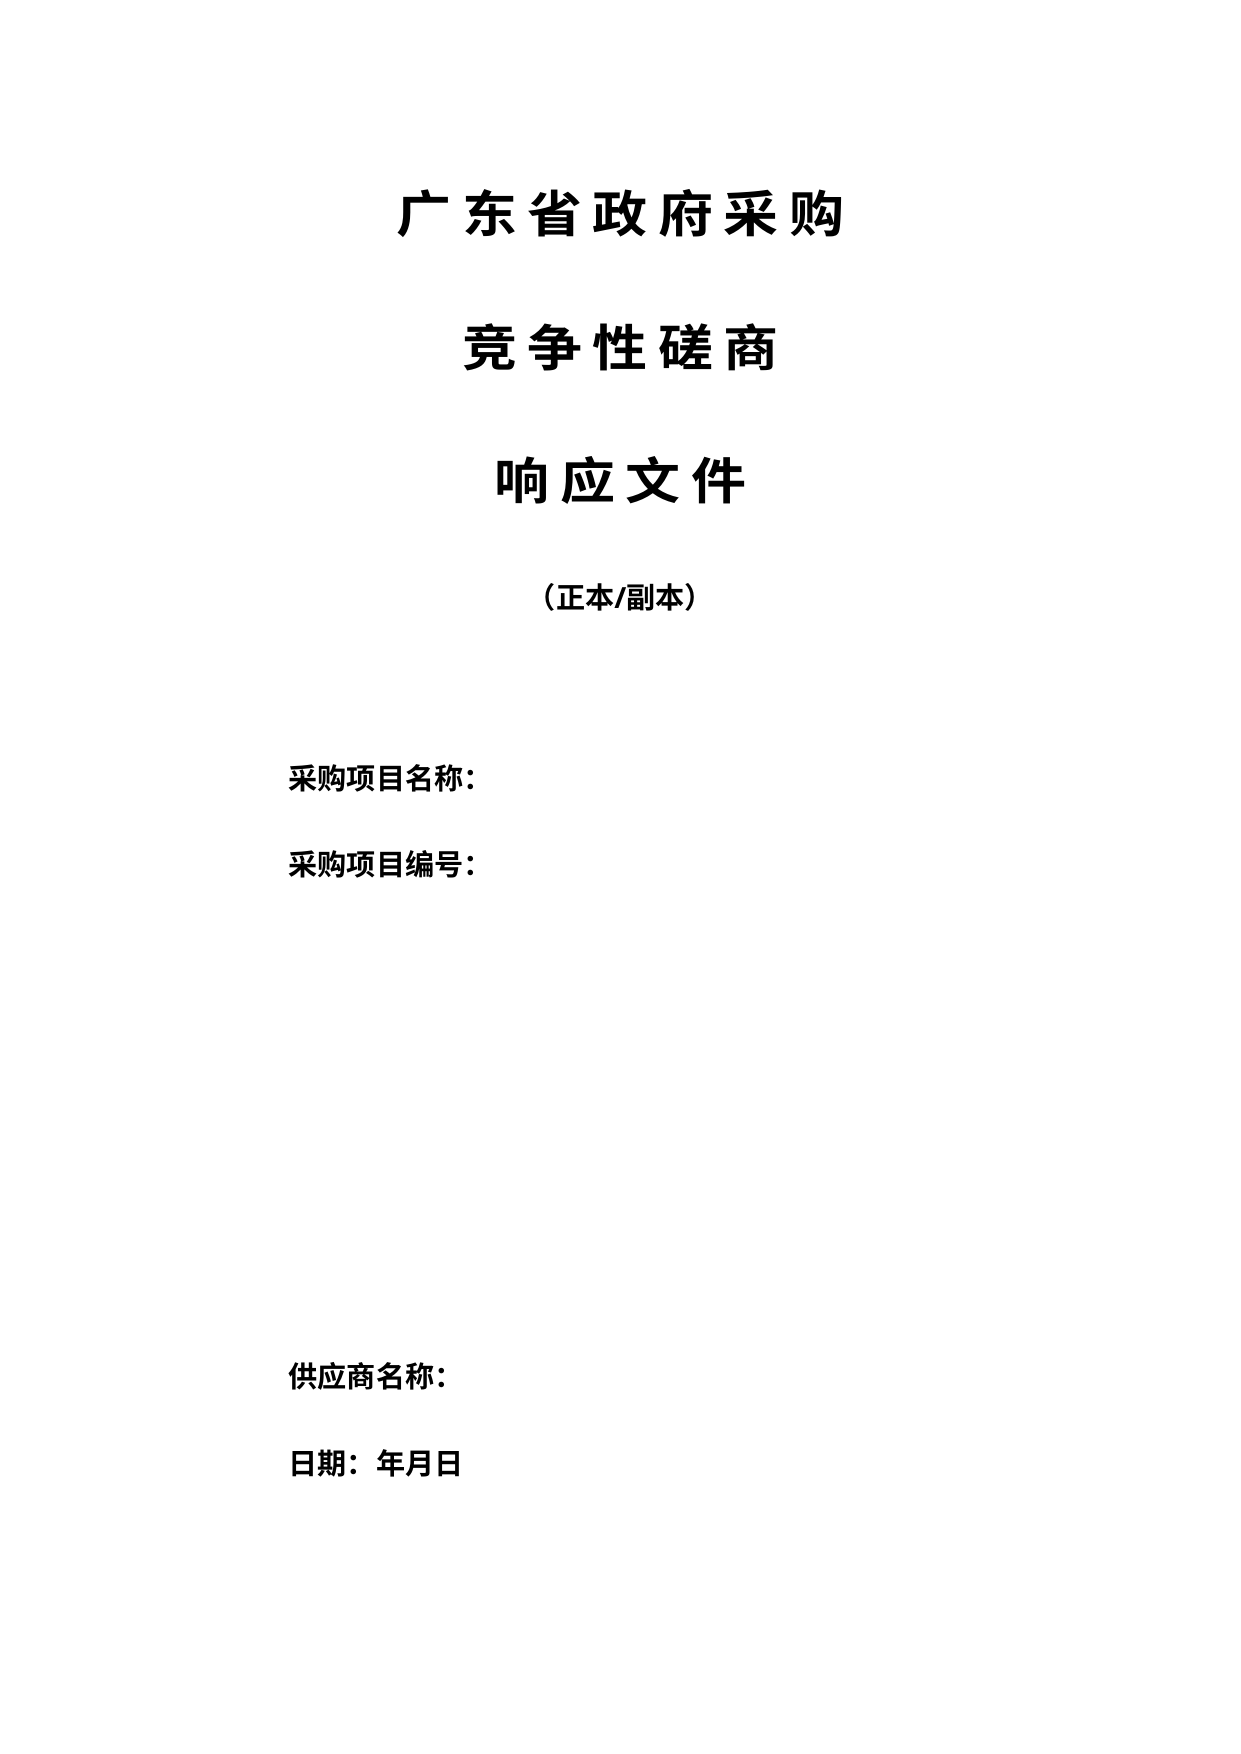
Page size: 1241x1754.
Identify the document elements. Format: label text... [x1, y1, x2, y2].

text 日期：年月日 [187, 1429, 1053, 1494]
text 响应文件 [187, 429, 1053, 527]
text 供应商名称： [187, 1343, 1053, 1408]
text 竞争性磋商 [187, 296, 1053, 393]
text 采购项目名称： [187, 744, 1053, 809]
text （正本/副本） [187, 563, 1053, 628]
text 采购项目编号： [187, 830, 1053, 895]
text 广东省政府采购 [187, 162, 1053, 259]
